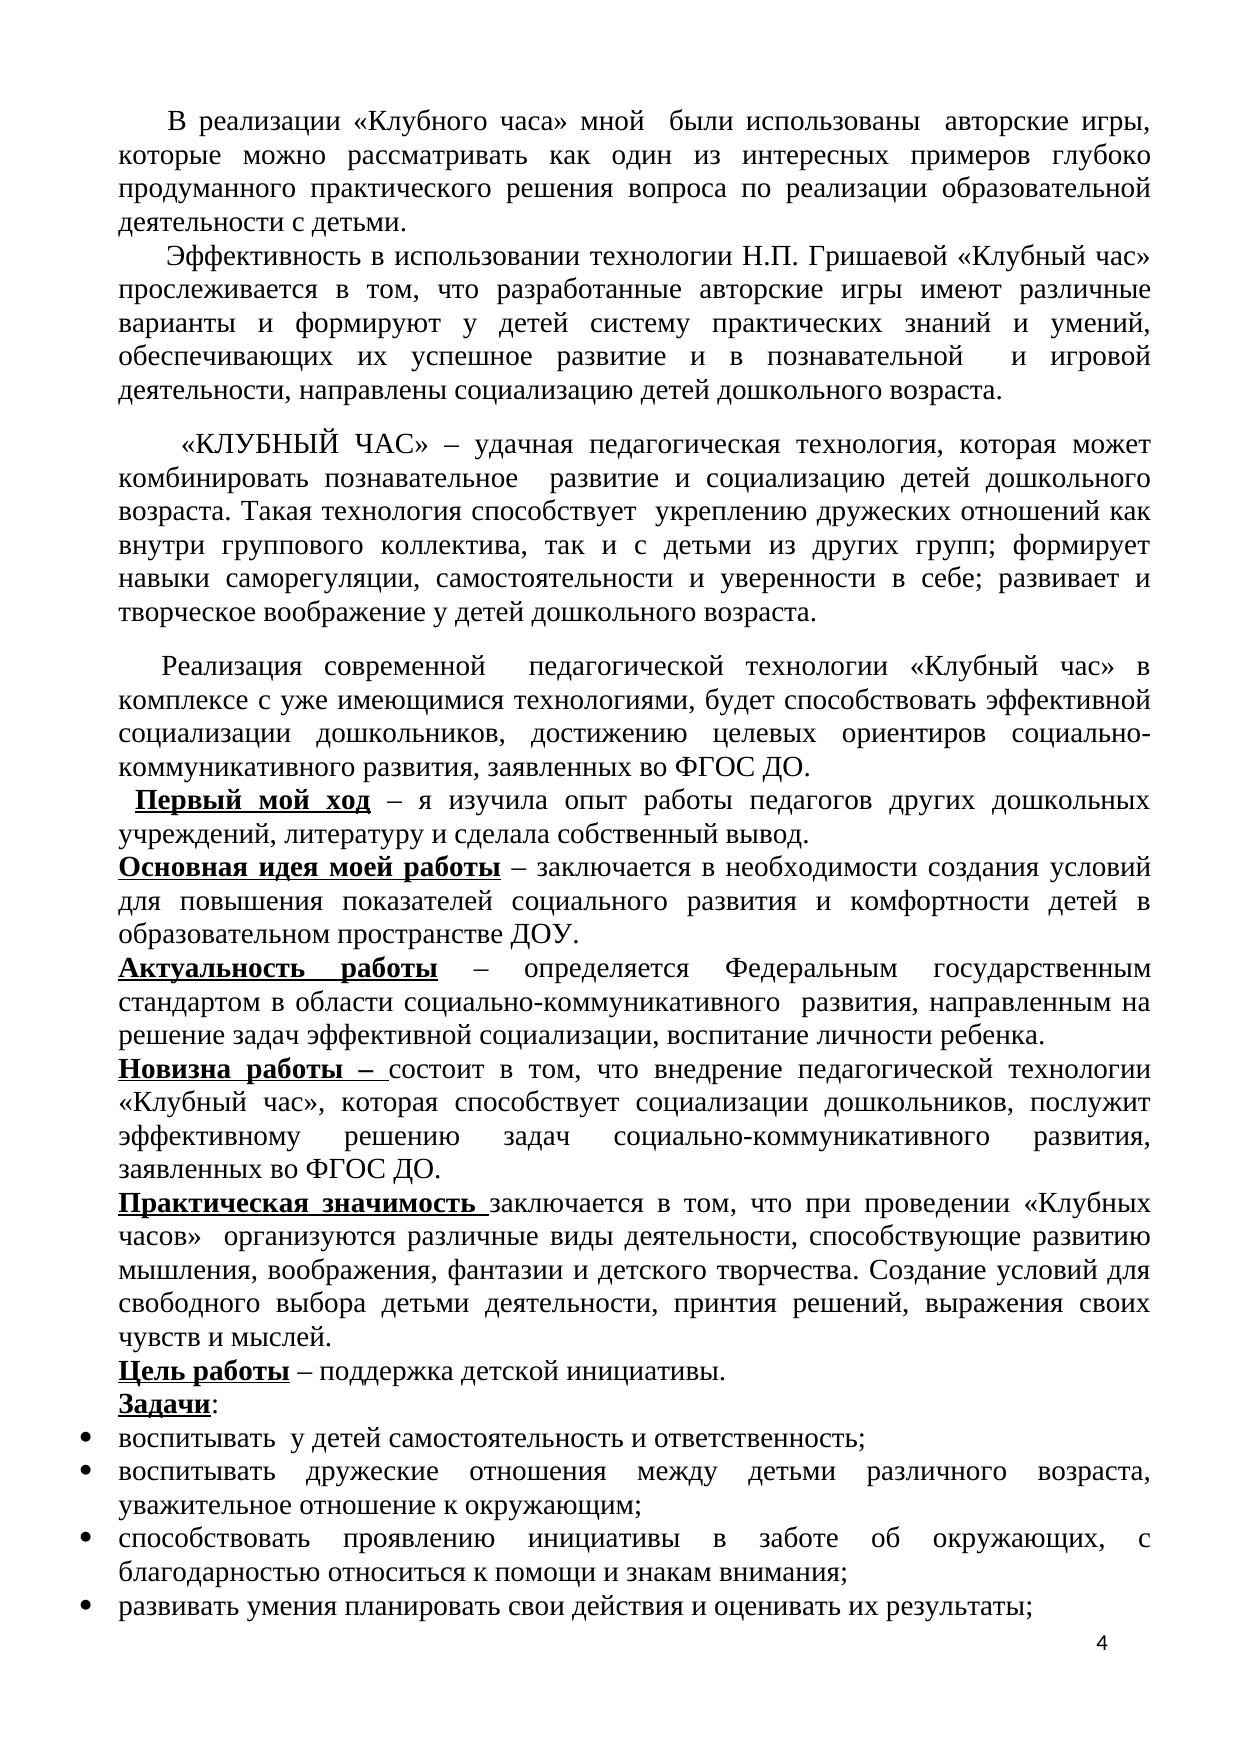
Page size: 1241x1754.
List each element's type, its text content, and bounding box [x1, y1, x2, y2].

list воспитывать у детей самостоятельность и ответственность; [81, 1420, 1152, 1453]
text Первый мой ход – я изучила опыт работы педагогов других дошкольных учреждений, литературу и сделала собственный вывод. [118, 782, 1152, 849]
text Реализация современной педагогической технологии «Клубный час» в комплексе с уже имеющимися технологиями, будет способствовать эффективной социализации дошкольников, достижению целевых ориентиров социально-коммуникативного развития, заявленных во ФГОС ДО. [118, 648, 1152, 782]
text Цель работы – поддержка детской инициативы. [118, 1353, 1152, 1386]
text Актуальность работы – определяется Федеральным государственным стандартом в области социально-коммуникативного развития, направленным на решение задач эффективной социализации, воспитание личности ребенка. [118, 950, 1152, 1051]
list способствовать проявлению инициативы в заботе об окружающих, с благодарностью относиться к помощи и знакам внимания; [81, 1521, 1152, 1588]
text Эффективность в использовании технологии Н.П. Гришаевой «Клубный час» прослеживается в том, что разработанные авторские игры имеют различные варианты и формируют у детей систему практических знаний и умений, обеспечивающих их успешное развитие и в познавательной и игровой деятельности, направлены социализацию детей дошкольного возраста. [118, 238, 1152, 405]
list воспитывать дружеские отношения между детьми различного возраста, уважительное отношение к окружающим; [81, 1453, 1152, 1521]
text Основная идея моей работы – заключается в необходимости создания условий для повышения показателей социального развития и комфортности детей в образовательном пространстве ДОУ. [118, 849, 1152, 950]
text «КЛУБНЫЙ ЧАС» – удачная педагогическая технология, которая может комбинировать познавательное развитие и социализацию детей дошкольного возраста. Такая технология способствует укреплению дружеских отношений как внутри группового коллектива, так и с детьми из других групп; формирует навыки саморегуляции, самостоятельности и уверенности в себе; развивает и творческое воображение у детей дошкольного возраста. [118, 426, 1152, 627]
list развивать умения планировать свои действия и оценивать их результаты; [81, 1588, 1152, 1621]
text Новизна работы – состоит в том, что внедрение педагогической технологии «Клубный час», которая способствует социализации дошкольников, послужит эффективному решению задач социально-коммуникативного развития, заявленных во ФГОС ДО. [118, 1051, 1152, 1185]
text Практическая значимость заключается в том, что при проведении «Клубных часов» организуются различные виды деятельности, способствующие развитию мышления, воображения, фантазии и детского творчества. Создание условий для свободного выбора детьми деятельности, принтия решений, выражения своих чувств и мыслей. [118, 1185, 1152, 1353]
text Задачи: [118, 1386, 1152, 1420]
text В реализации «Клубного часа» мной были использованы авторские игры, которые можно рассматривать как один из интересных примеров глубоко продуманного практического решения вопроса по реализации образовательной деятельности с детьми. [118, 103, 1152, 238]
